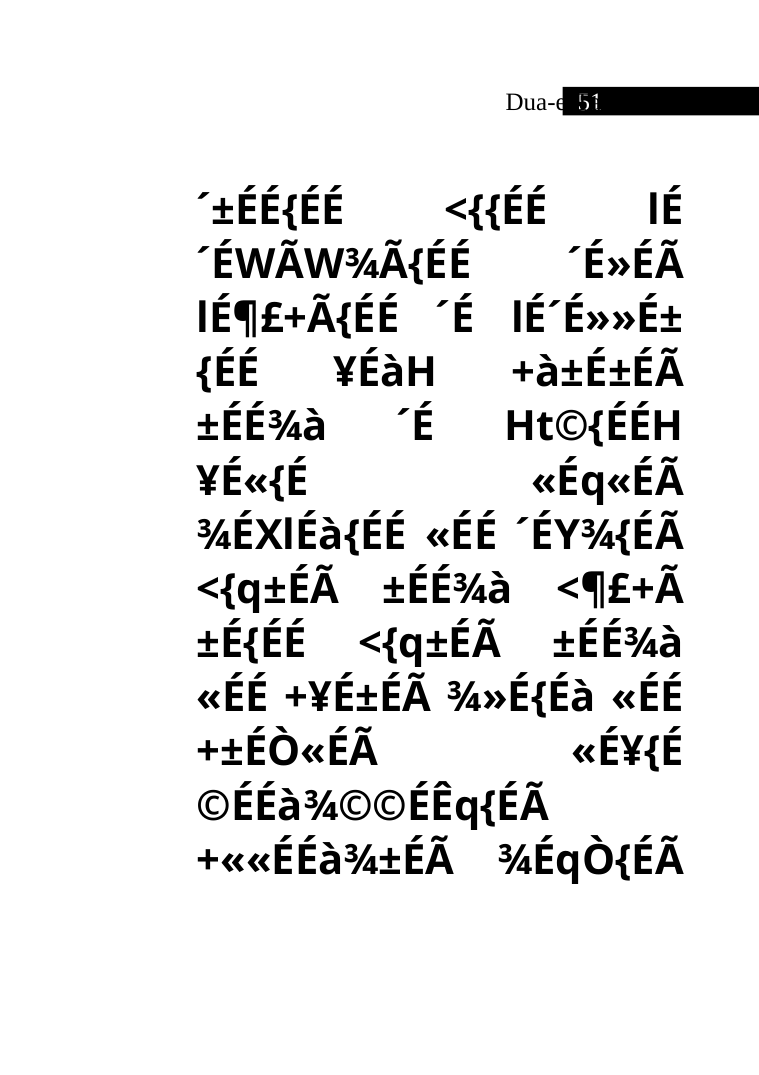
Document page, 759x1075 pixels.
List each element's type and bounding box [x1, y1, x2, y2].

text [196, 181, 684, 885]
